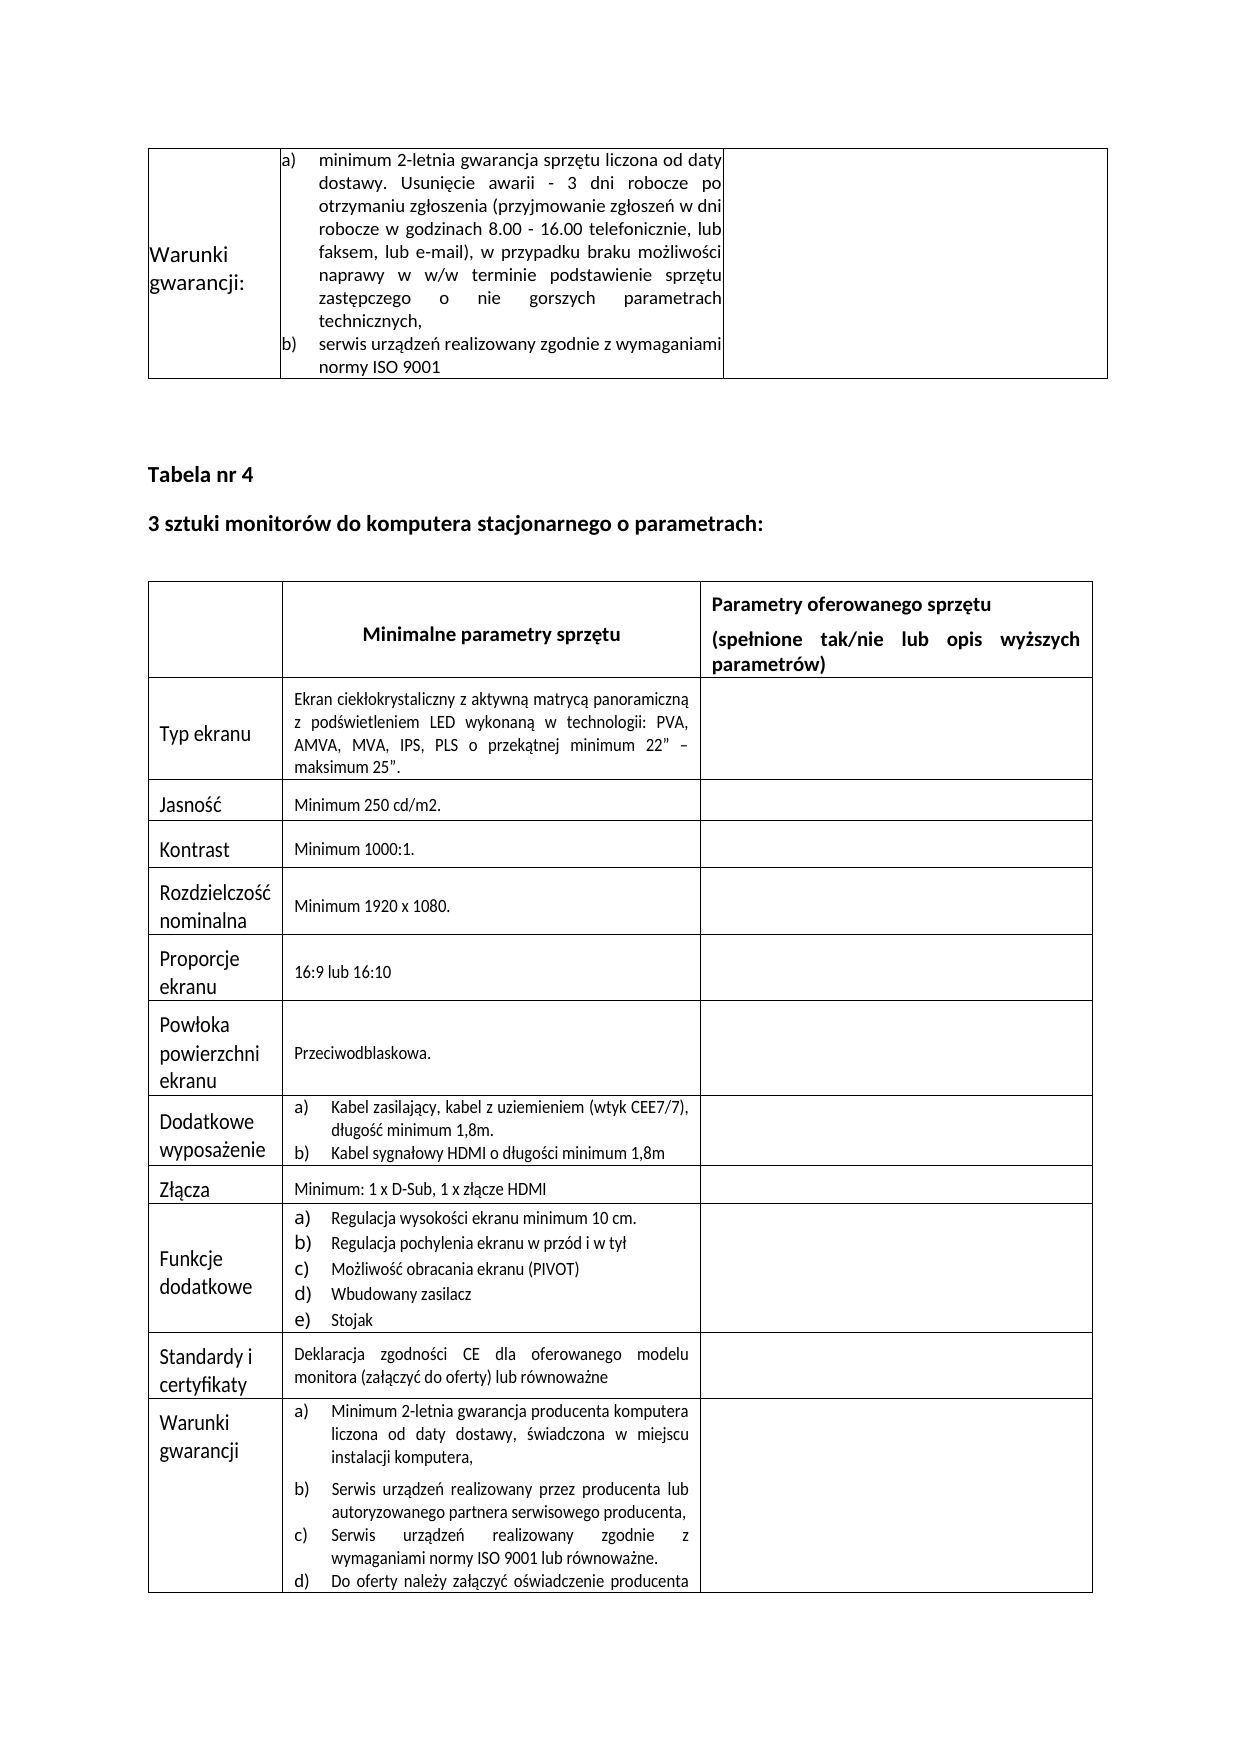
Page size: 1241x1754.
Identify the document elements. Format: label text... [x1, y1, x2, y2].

table_cell [701, 1333, 1092, 1398]
table_header [149, 582, 282, 677]
table_cell Jasność [149, 780, 282, 820]
text 3 sztuki monitorów do komputera stacjonarnego o parametrach: [148, 509, 1093, 560]
table_cell [701, 1399, 1092, 1592]
table_cell [701, 935, 1092, 1000]
table_cell Minimum 250 cd/m2. [283, 780, 700, 820]
table_cell [724, 149, 1107, 378]
table_cell Rozdzielczość nominalna [149, 868, 282, 934]
table_cell Standardy i certyfikaty [149, 1333, 282, 1398]
table_cell Warunki gwarancji: [149, 149, 280, 378]
table_cell Minimum: 1 x D-Sub, 1 x złącze HDMI [283, 1166, 700, 1203]
table_cell [701, 1001, 1092, 1095]
table_cell Kabel zasilający, kabel z uziemieniem (wtyk CEE7/7), długość minimum 1,8m. Kabel sygnałowy HDMI o długości minimum 1,8m [283, 1096, 700, 1164]
table_cell Proporcje ekranu [149, 935, 282, 1000]
table_cell Dodatkowe wyposażenie [149, 1096, 282, 1164]
table_cell [701, 1204, 1092, 1332]
table_cell [701, 821, 1092, 867]
table_cell [701, 1166, 1092, 1203]
table_cell Minimum 1000:1. [283, 821, 700, 867]
table_cell Powłoka powierzchni ekranu [149, 1001, 282, 1095]
table_cell Przeciwodblaskowa. [283, 1001, 700, 1095]
table_cell Typ ekranu [149, 678, 282, 779]
table_cell 16:9 lub 16:10 [283, 935, 700, 1000]
table_cell [701, 780, 1092, 820]
table_header Parametry oferowanego sprzętu (spełnione tak/nie lub opis wyższych parametrów) [701, 582, 1092, 677]
table_cell [701, 1096, 1092, 1164]
table_cell Kontrast [149, 821, 282, 867]
text Tabela nr 4 [148, 460, 1093, 488]
table_cell [701, 868, 1092, 934]
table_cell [283, 1399, 700, 1592]
table_cell Warunki gwarancji [149, 1399, 282, 1592]
table_cell minimum 2-letnia gwarancja sprzętu liczona od daty dostawy. Usunięcie awarii - 3 dni robocze po otrzymaniu zgłoszenia (przyjmowanie zgłoszeń w dni robocze w godzinach 8.00 - 16.00 telefonicznie, lub faksem, lub e-mail), w przypadku braku możliwości naprawy w w/w terminie podstawienie sprzętu zastępczego o nie gorszych parametrach technicznych, serwis urządzeń realizowany zgodnie z wymaganiami normy ISO 9001 [281, 149, 723, 378]
table_cell Ekran ciekłokrystaliczny z aktywną matrycą panoramiczną z podświetleniem LED wykonaną w technologii: PVA, AMVA, MVA, IPS, PLS o przekątnej minimum 22” – maksimum 25”. [283, 678, 700, 779]
table_cell Funkcje dodatkowe [149, 1204, 282, 1332]
table_cell Złącza [149, 1166, 282, 1203]
table_cell Minimum 1920 x 1080. [283, 868, 700, 934]
table_cell [701, 678, 1092, 779]
table_cell Deklaracja zgodności CE dla oferowanego modelu monitora (załączyć do oferty) lub równoważne [283, 1333, 700, 1398]
table_cell Regulacja wysokości ekranu minimum 10 cm. Regulacja pochylenia ekranu w przód i w tył Możliwość obracania ekranu (PIVOT) Wbudowany zasilacz Stojak [283, 1204, 700, 1332]
table_header Minimalne parametry sprzętu [283, 582, 700, 677]
